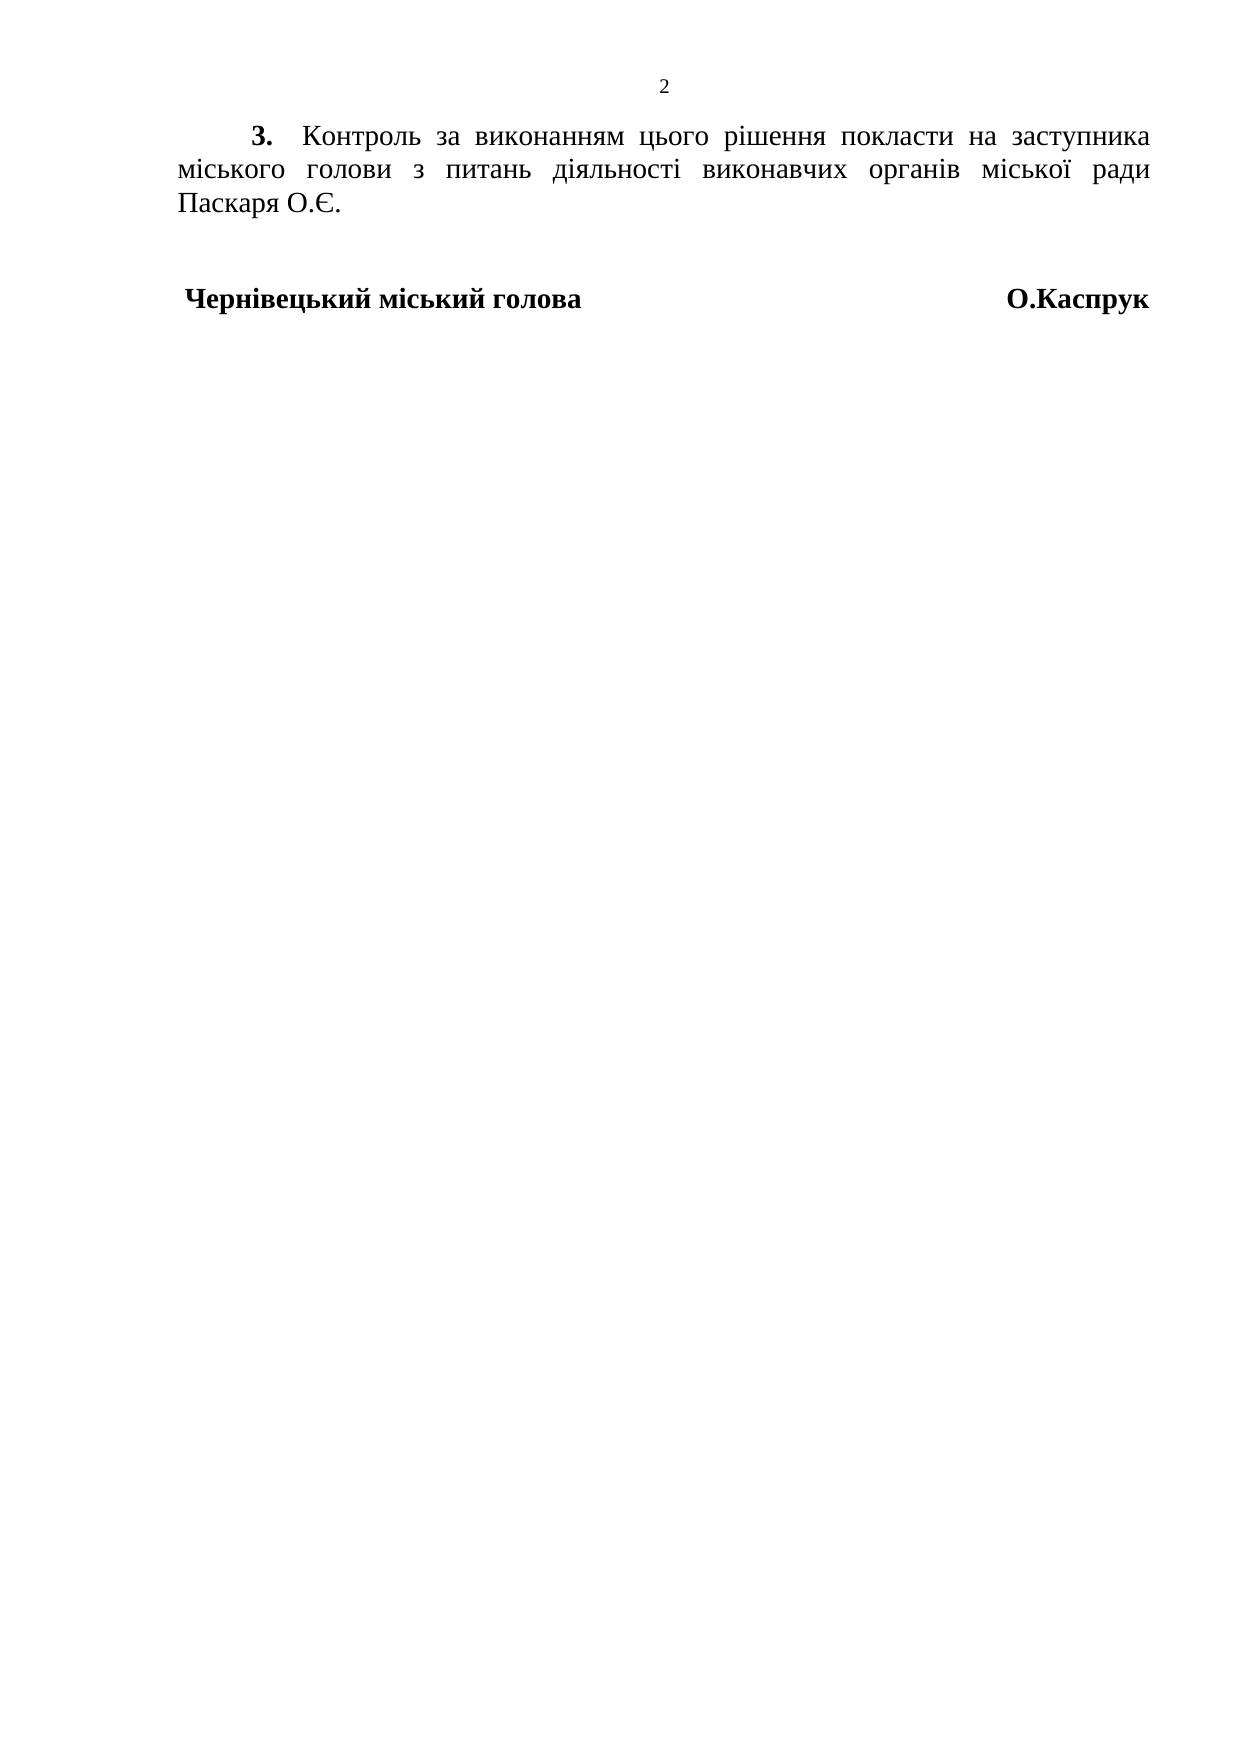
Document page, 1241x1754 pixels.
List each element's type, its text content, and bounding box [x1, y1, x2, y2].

text 3. Контроль за виконанням цього рішення покласти на заступника міського голови з питань діяльності виконавчих органів міської ради Паскаря О.Є. [177, 118, 1152, 219]
subtitle Чернівецький міський голова О.Каспрук [177, 281, 1152, 314]
